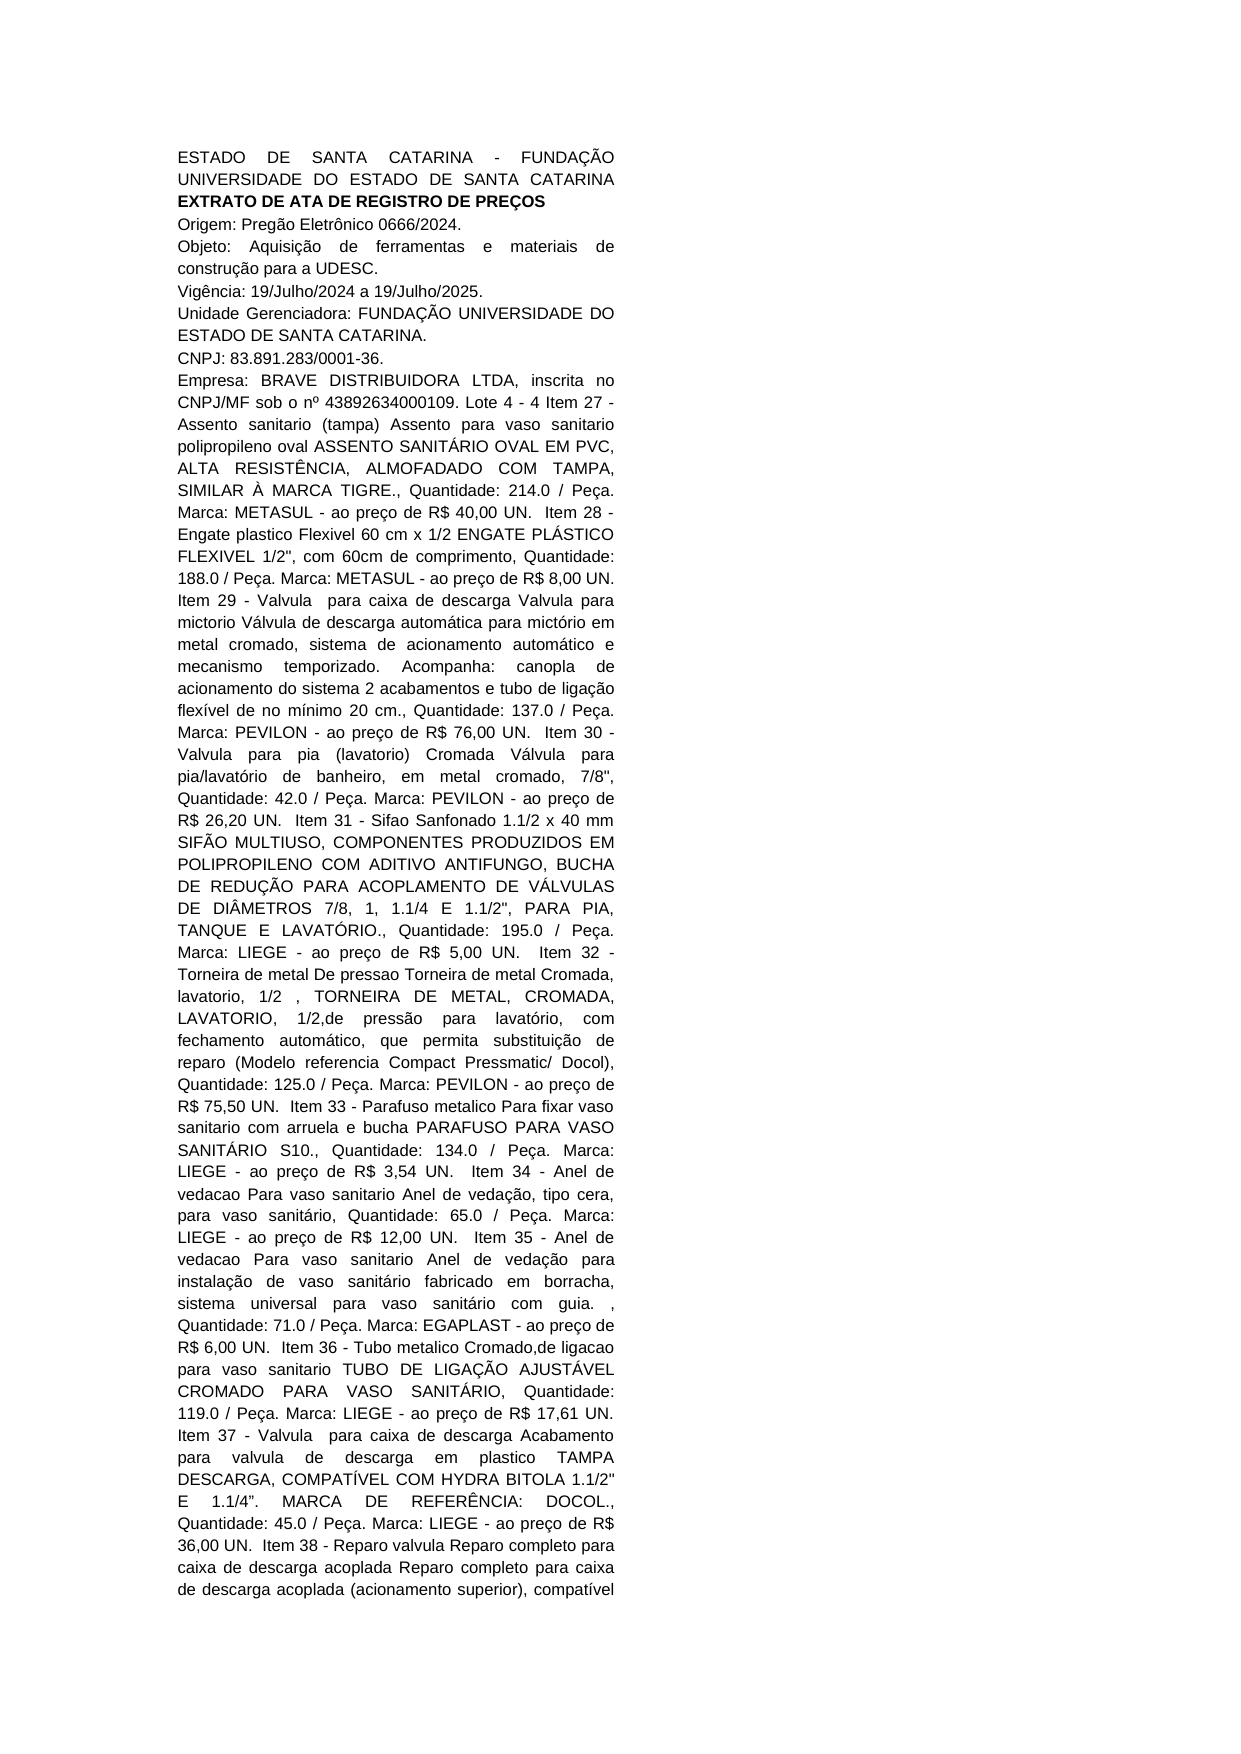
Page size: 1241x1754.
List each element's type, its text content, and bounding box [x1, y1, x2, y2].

text Origem: Pregão Eletrônico 0666/2024. [177, 214, 615, 234]
text Objeto: Aquisição de ferramentas e materiais de construção para a UDESC. [177, 237, 615, 278]
text ESTADO DE SANTA CATARINA - FUNDAÇÃO UNIVERSIDADE DO ESTADO DE SANTA CATARINA EXTRATO DE ATA DE REGISTRO DE PREÇOS [177, 148, 615, 211]
text CNPJ: 83.891.283/0001-36. [177, 348, 615, 368]
text Unidade Gerenciadora: FUNDAÇÃO UNIVERSIDADE DO ESTADO DE SANTA CATARINA. [177, 304, 615, 345]
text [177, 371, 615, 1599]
text Vigência: 19/Julho/2024 a 19/Julho/2025. [177, 282, 615, 301]
